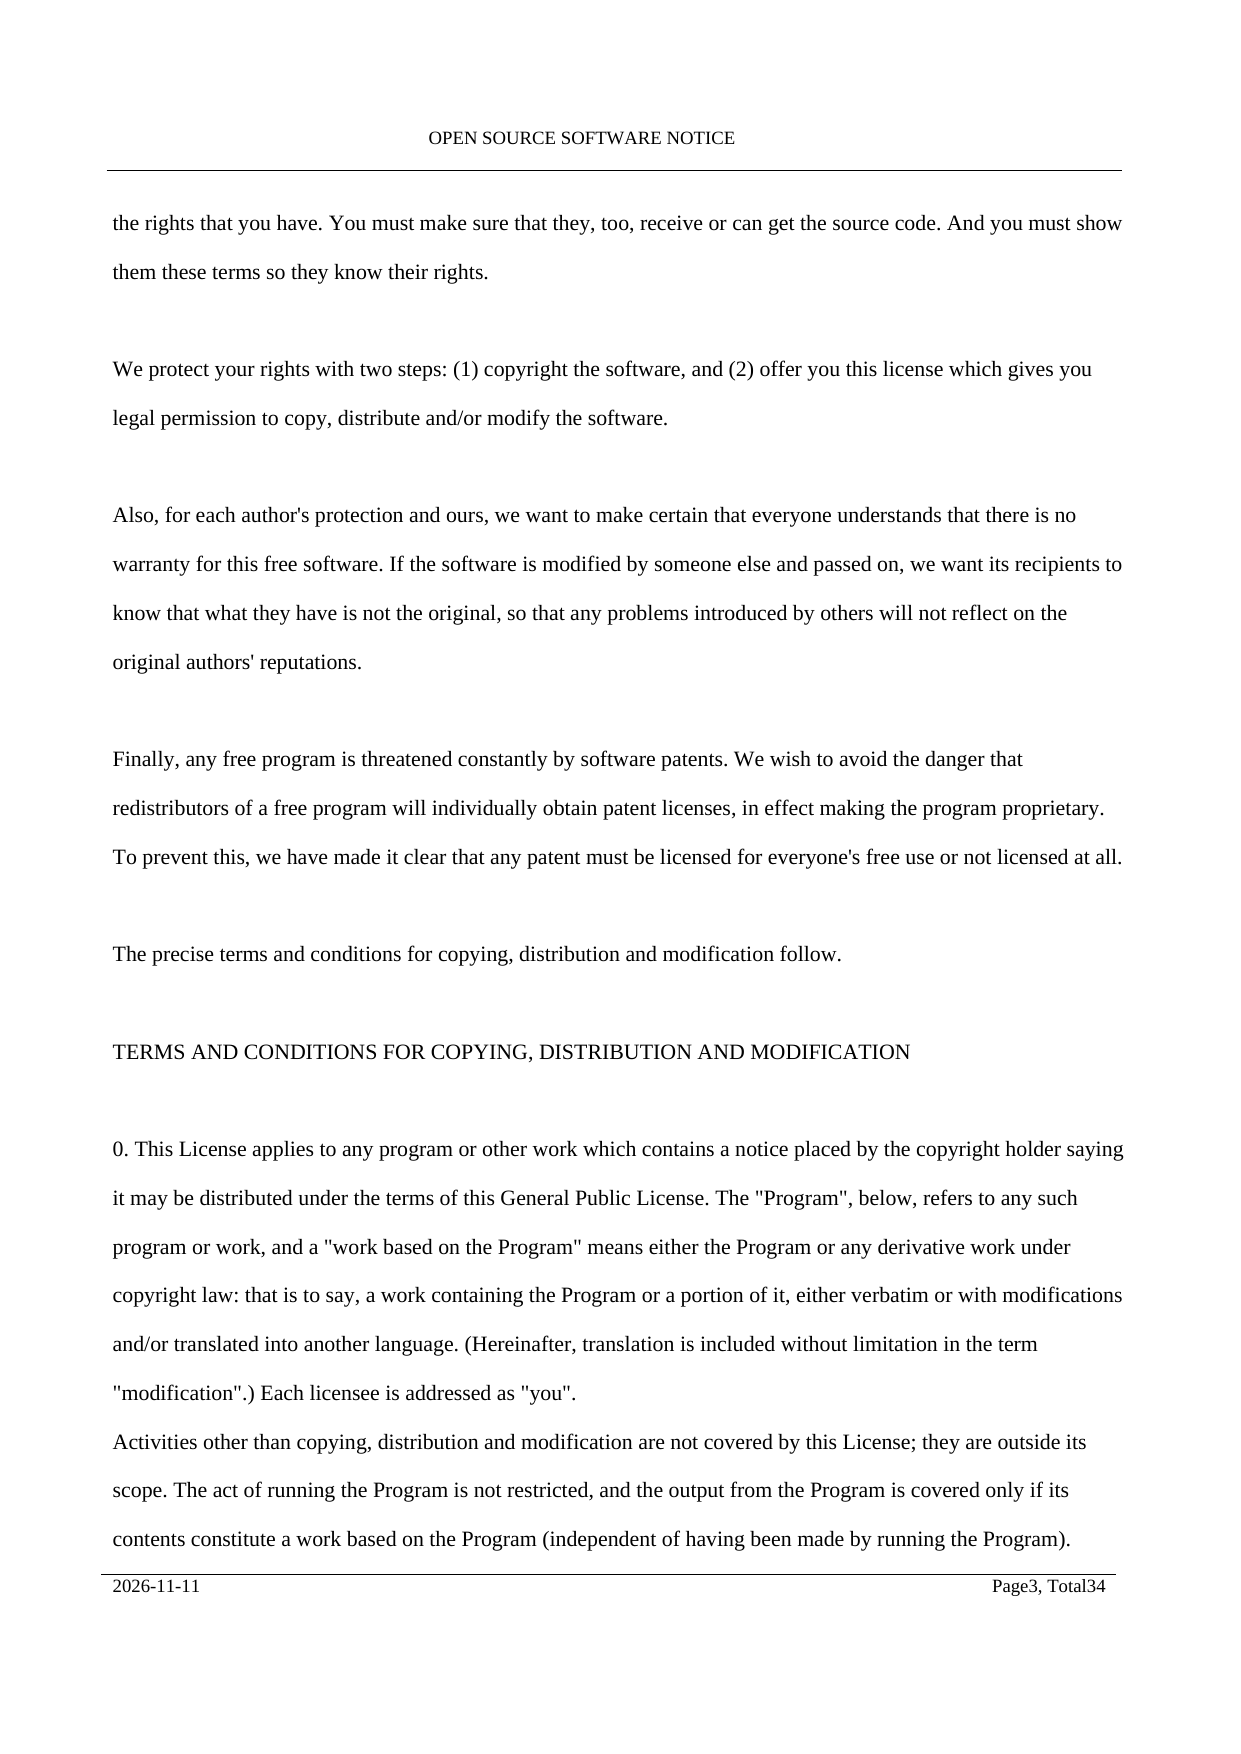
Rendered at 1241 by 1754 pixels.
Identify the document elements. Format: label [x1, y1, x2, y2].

text [112, 206, 1128, 1555]
